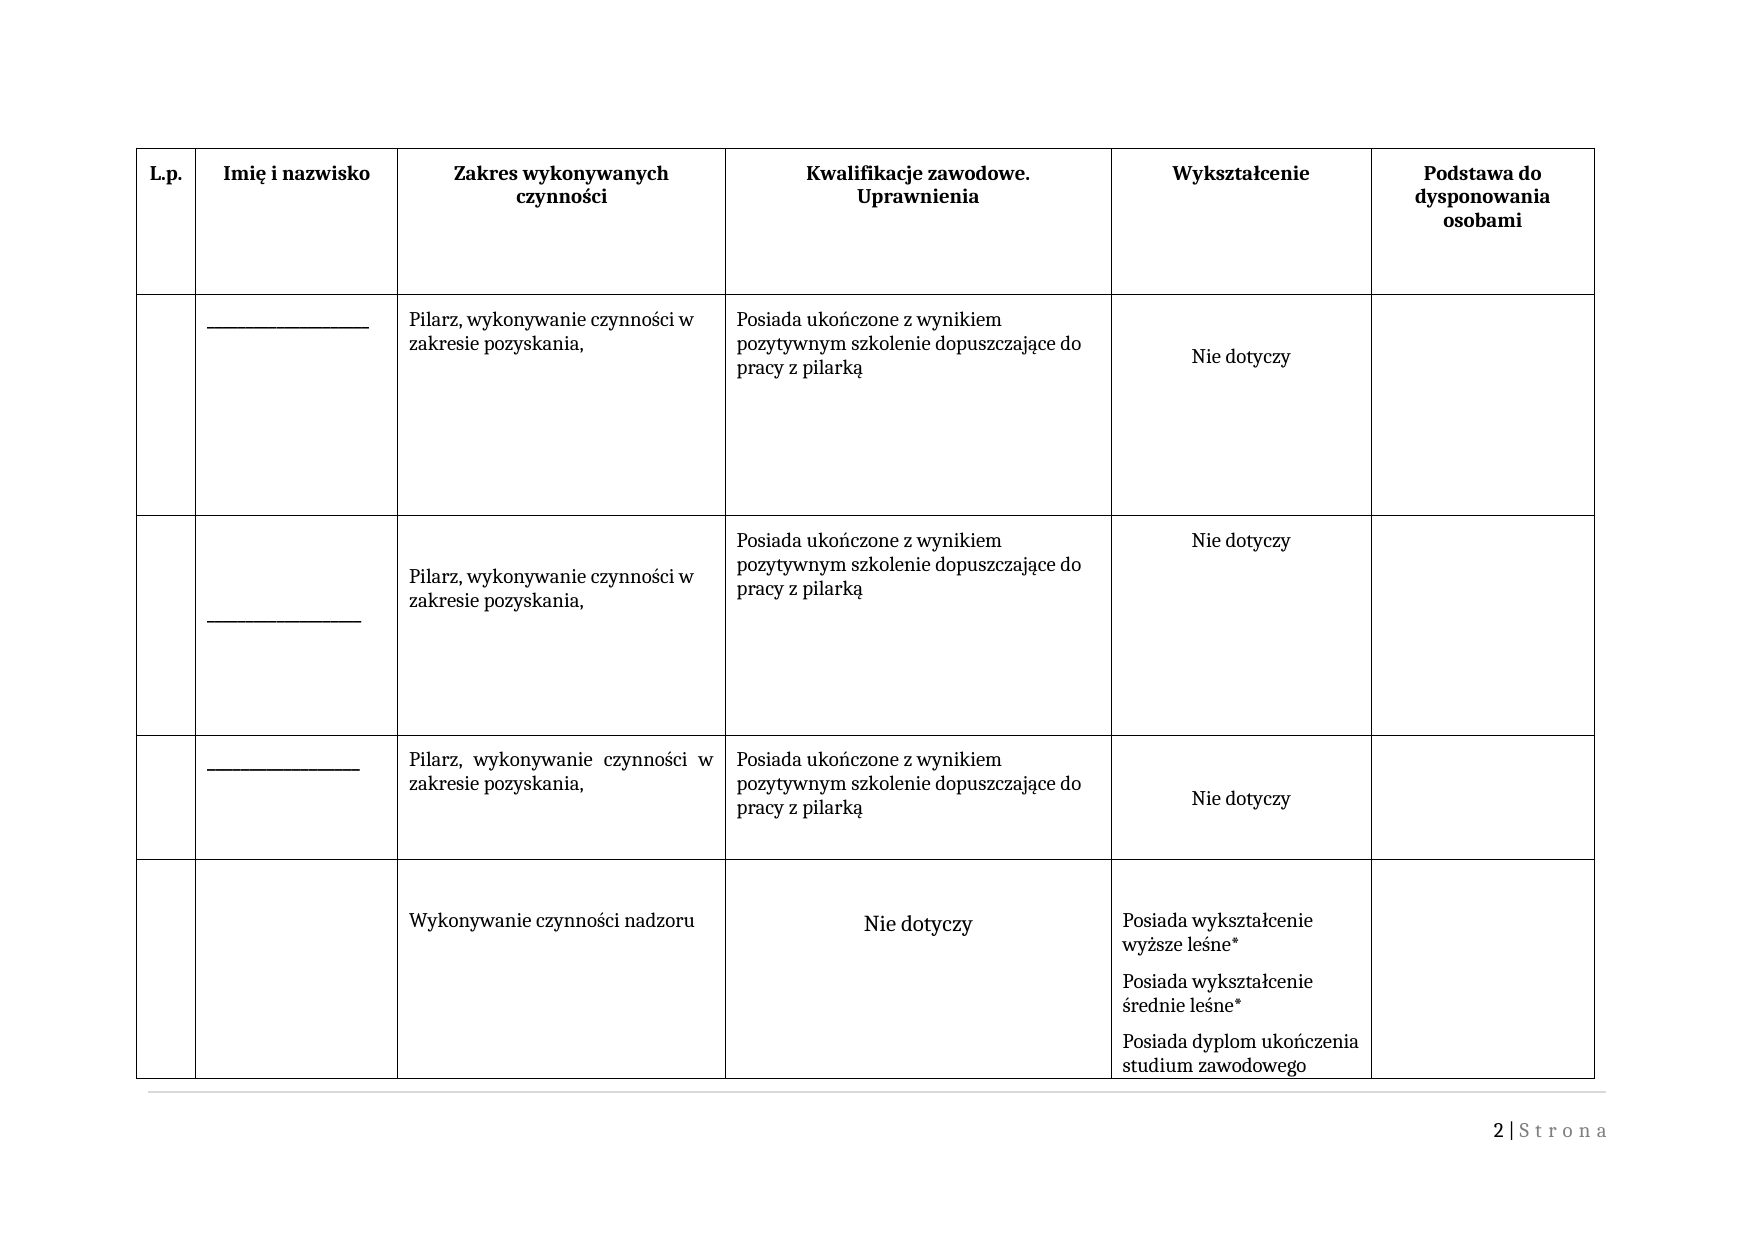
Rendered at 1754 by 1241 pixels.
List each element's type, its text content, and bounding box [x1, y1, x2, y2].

table_cell [1372, 736, 1594, 859]
table_cell Pilarz, wykonywanie czynności w zakresie pozyskania, [398, 295, 725, 515]
table_header L.p. [137, 149, 195, 294]
table_cell __________________ [196, 736, 397, 859]
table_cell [398, 860, 725, 1078]
table_cell Posiada ukończone z wynikiem pozytywnym szkolenie dopuszczające do pracy z pilarką [726, 295, 1111, 515]
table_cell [1112, 860, 1371, 1078]
table_cell [1372, 516, 1594, 734]
table_cell Nie dotyczy [726, 860, 1111, 1078]
table_header Zakres wykonywanych czynności [398, 149, 725, 294]
table_cell Posiada ukończone z wynikiem pozytywnym szkolenie dopuszczające do pracy z pilarką [726, 736, 1111, 859]
table_header Wykształcenie [1112, 149, 1371, 294]
table_cell ____________________ [196, 516, 397, 734]
table_cell [137, 736, 195, 859]
table_header Podstawa do dysponowania osobami [1372, 149, 1594, 294]
table_cell [137, 860, 195, 1078]
table_cell _____________________ [196, 295, 397, 515]
table_cell [196, 860, 397, 1078]
table_cell Nie dotyczy [1112, 516, 1371, 734]
table_cell Pilarz, wykonywanie czynności w zakresie pozyskania, [398, 516, 725, 734]
table_cell Nie dotyczy [1112, 295, 1371, 515]
table_cell [1372, 860, 1594, 1078]
table_cell Posiada ukończone z wynikiem pozytywnym szkolenie dopuszczające do pracy z pilarką [726, 516, 1111, 734]
table_cell [1372, 295, 1594, 515]
table_cell [137, 295, 195, 515]
table_header Imię i nazwisko [196, 149, 397, 294]
table_cell Nie dotyczy [1112, 736, 1371, 859]
table_header Kwalifikacje zawodowe. Uprawnienia [726, 149, 1111, 294]
table_cell [137, 516, 195, 734]
table_cell Pilarz, wykonywanie czynności w zakresie pozyskania, [398, 736, 725, 859]
